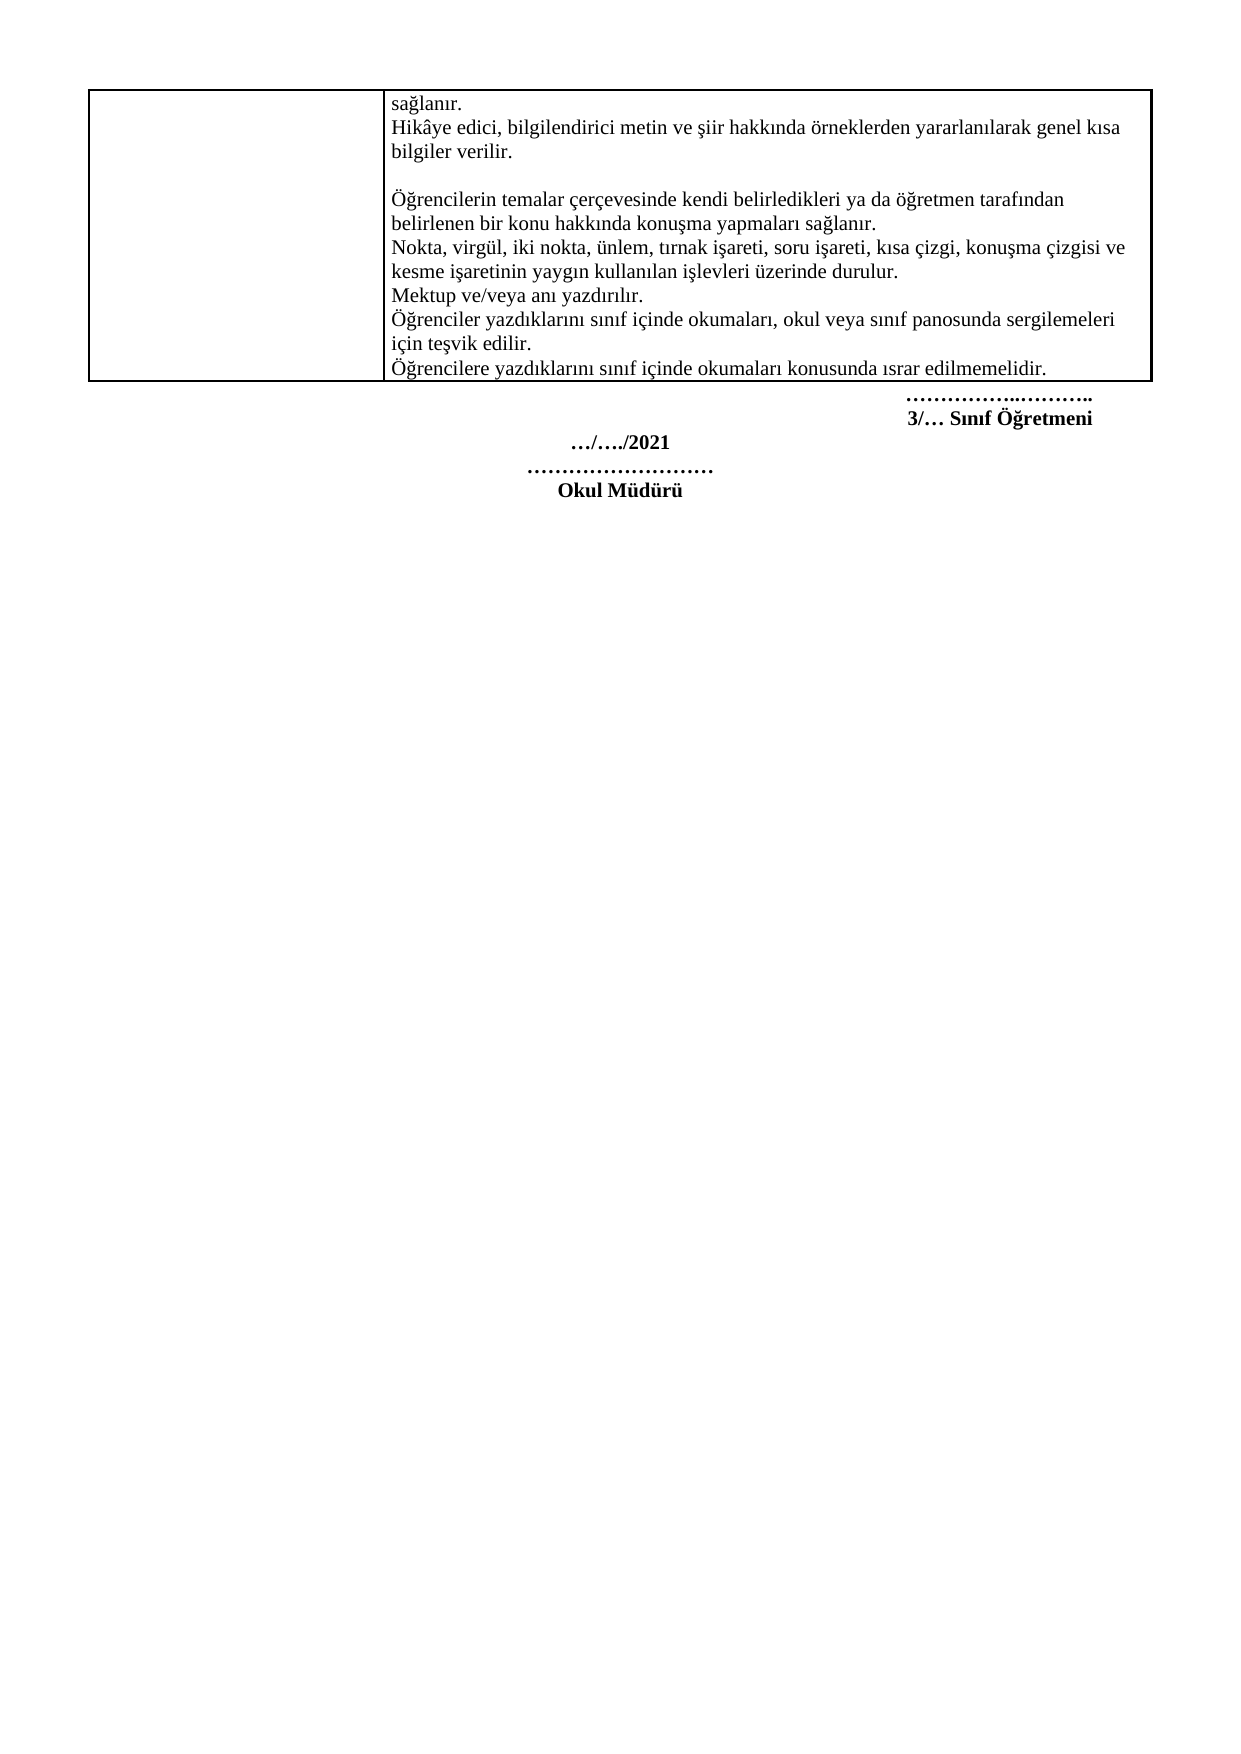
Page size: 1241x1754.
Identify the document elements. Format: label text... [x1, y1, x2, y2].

text ……………………… [148, 454, 1092, 478]
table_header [90, 91, 383, 379]
text ……………..……….. [148, 382, 1092, 406]
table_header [385, 91, 1150, 379]
text Okul Müdürü [148, 478, 1092, 502]
text …/…./2021 [148, 430, 1092, 454]
text 3/… Sınıf Öğretmeni [148, 406, 1092, 430]
